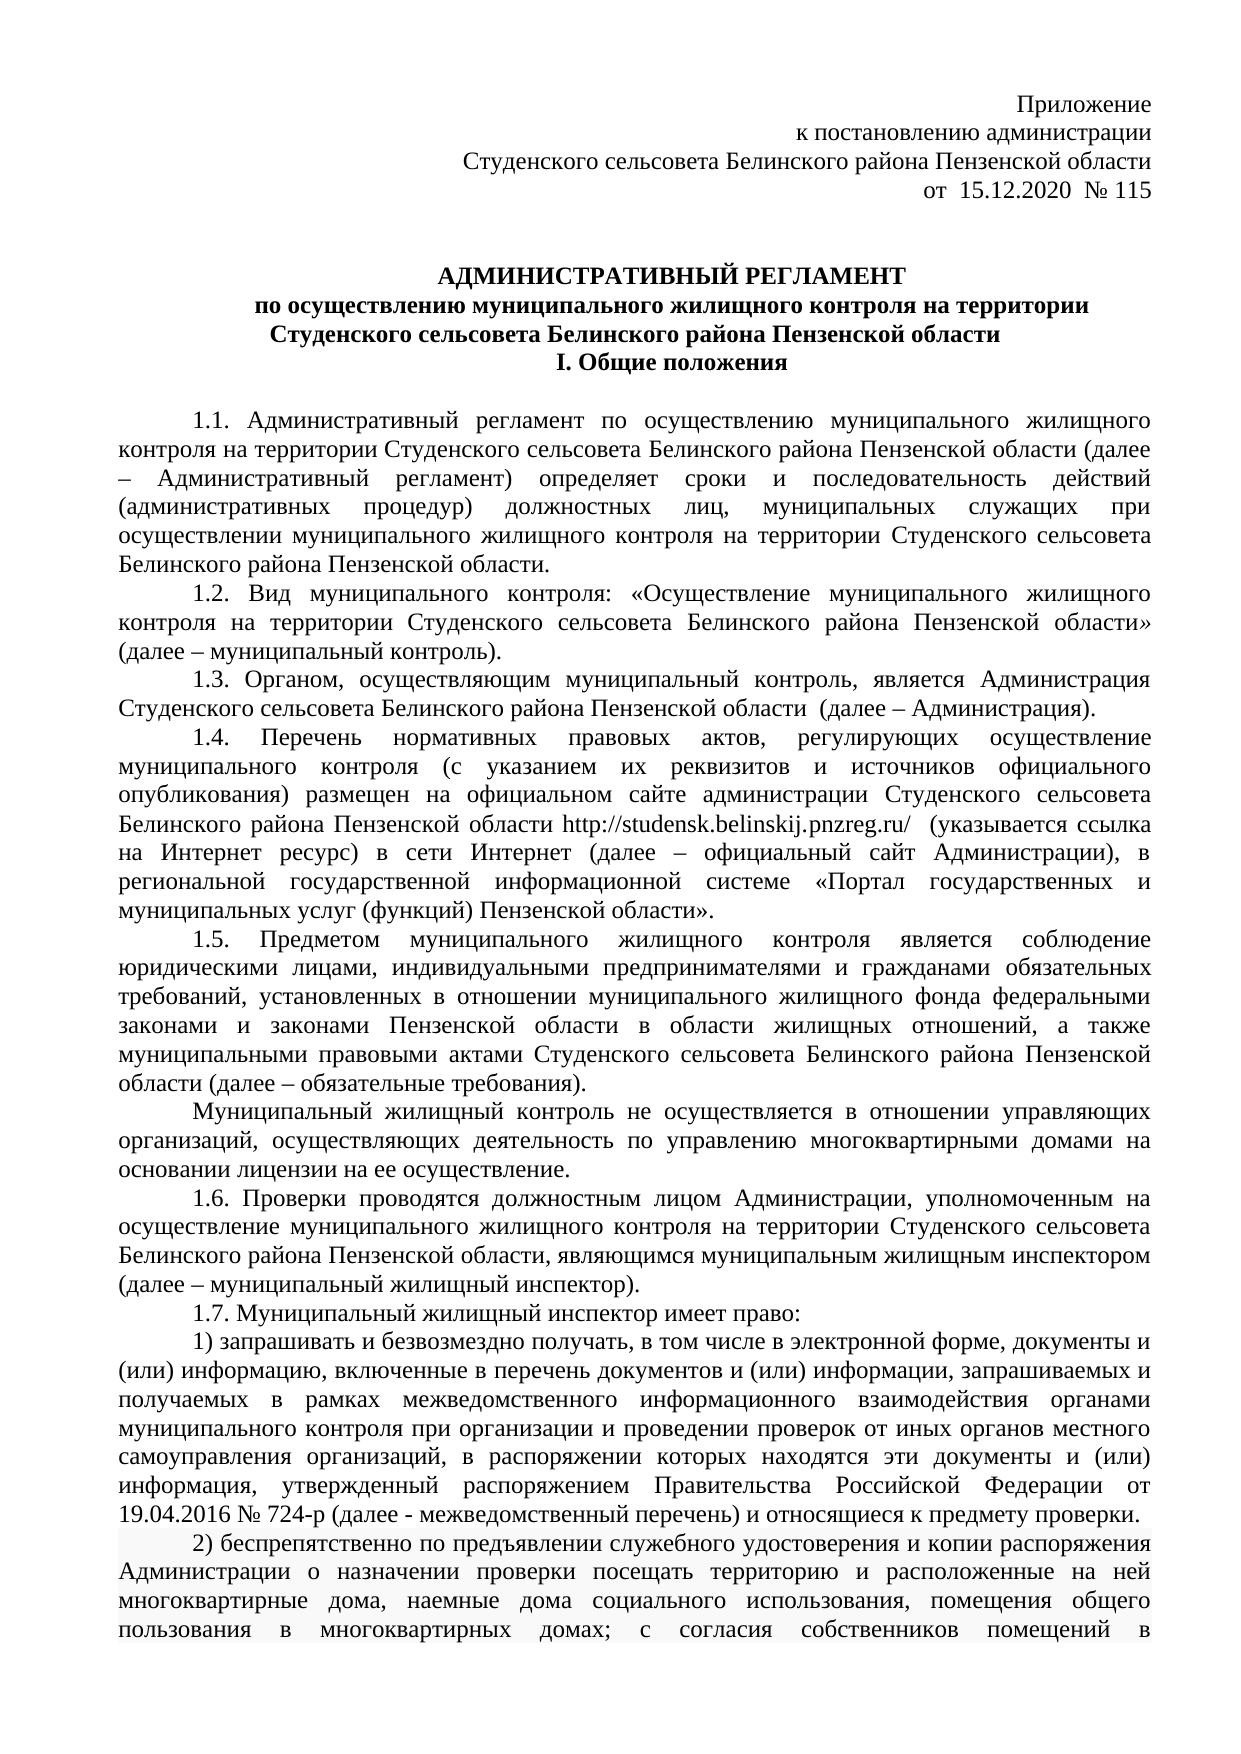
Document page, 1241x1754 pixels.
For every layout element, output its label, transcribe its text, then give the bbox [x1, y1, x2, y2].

text Муниципальный жилищный контроль не осуществляется в отношении управляющих организаций, осуществляющих деятельность по управлению многоквартирными домами на основании лицензии на ее осуществление. [118, 1096, 1152, 1183]
text 1.4. Перечень нормативных правовых актов, регулирующих осуществление муниципального контроля (с указанием их реквизитов и источников официального опубликования) размещен на официальном сайте администрации Студенского сельсовета Белинского района Пензенской области http://studensk.belinskij.pnzreg.ru/ (указывается ссылка на Интернет ресурс) в сети Интернет (далее – официальный сайт Администрации), в региональной государственной информационной системе «Портал государственных и муниципальных услуг (функций) Пензенской области». [118, 722, 1152, 924]
text Приложение [118, 89, 1152, 117]
text 1.7. Муниципальный жилищный инспектор имеет право: [118, 1298, 1152, 1326]
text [118, 1528, 1152, 1643]
text I. Общие положения [118, 347, 1152, 376]
text АДМИНИСТРАТИВНЫЙ РЕГЛАМЕНТ [118, 261, 1152, 290]
text 1) запрашивать и безвозмездно получать, в том числе в электронной форме, документы и (или) информацию, включенные в перечень документов и (или) информации, запрашиваемых и получаемых в рамках межведомственного информационного взаимодействия органами муниципального контроля при организации и проведении проверок от иных органов местного самоуправления организаций, в распоряжении которых находятся эти документы и (или) информация, утвержденный распоряжением Правительства Российской Федерации от 19.04.2016 № 724-р (далее - межведомственный перечень) и относящиеся к предмету проверки. [118, 1326, 1152, 1528]
text 1.3. Органом, осуществляющим муниципальный контроль, является Администрация Студенского сельсовета Белинского района Пензенской области (далее – Администрация). [118, 664, 1152, 722]
text 1.1. Административный регламент по осуществлению муниципального жилищного контроля на территории Студенского сельсовета Белинского района Пензенской области (далее – Административный регламент) определяет сроки и последовательность действий (административных процедур) должностных лиц, муниципальных служащих при осуществлении муниципального жилищного контроля на территории Студенского сельсовета Белинского района Пензенской области. [118, 405, 1152, 578]
text по осуществлению муниципального жилищного контроля на территории Студенского сельсовета Белинского района Пензенской области [118, 290, 1152, 347]
text от 15.12.2020 № 115 [118, 175, 1152, 204]
text 1.2. Вид муниципального контроля: «Осуществление муниципального жилищного контроля на территории Студенского сельсовета Белинского района Пензенской области» (далее – муниципальный контроль). [118, 578, 1152, 664]
text 1.5. Предметом муниципального жилищного контроля является соблюдение юридическими лицами, индивидуальными предпринимателями и гражданами обязательных требований, установленных в отношении муниципального жилищного фонда федеральными законами и законами Пензенской области в области жилищных отношений, а также муниципальными правовыми актами Студенского сельсовета Белинского района Пензенской области (далее – обязательные требования). [118, 924, 1152, 1096]
text 1.6. Проверки проводятся должностным лицом Администрации, уполномоченным на осуществление муниципального жилищного контроля на территории Студенского сельсовета Белинского района Пензенской области, являющимся муниципальным жилищным инспектором (далее – муниципальный жилищный инспектор). [118, 1183, 1152, 1298]
text к постановлению администрации [118, 117, 1152, 146]
text Студенского сельсовета Белинского района Пензенской области [118, 146, 1152, 175]
